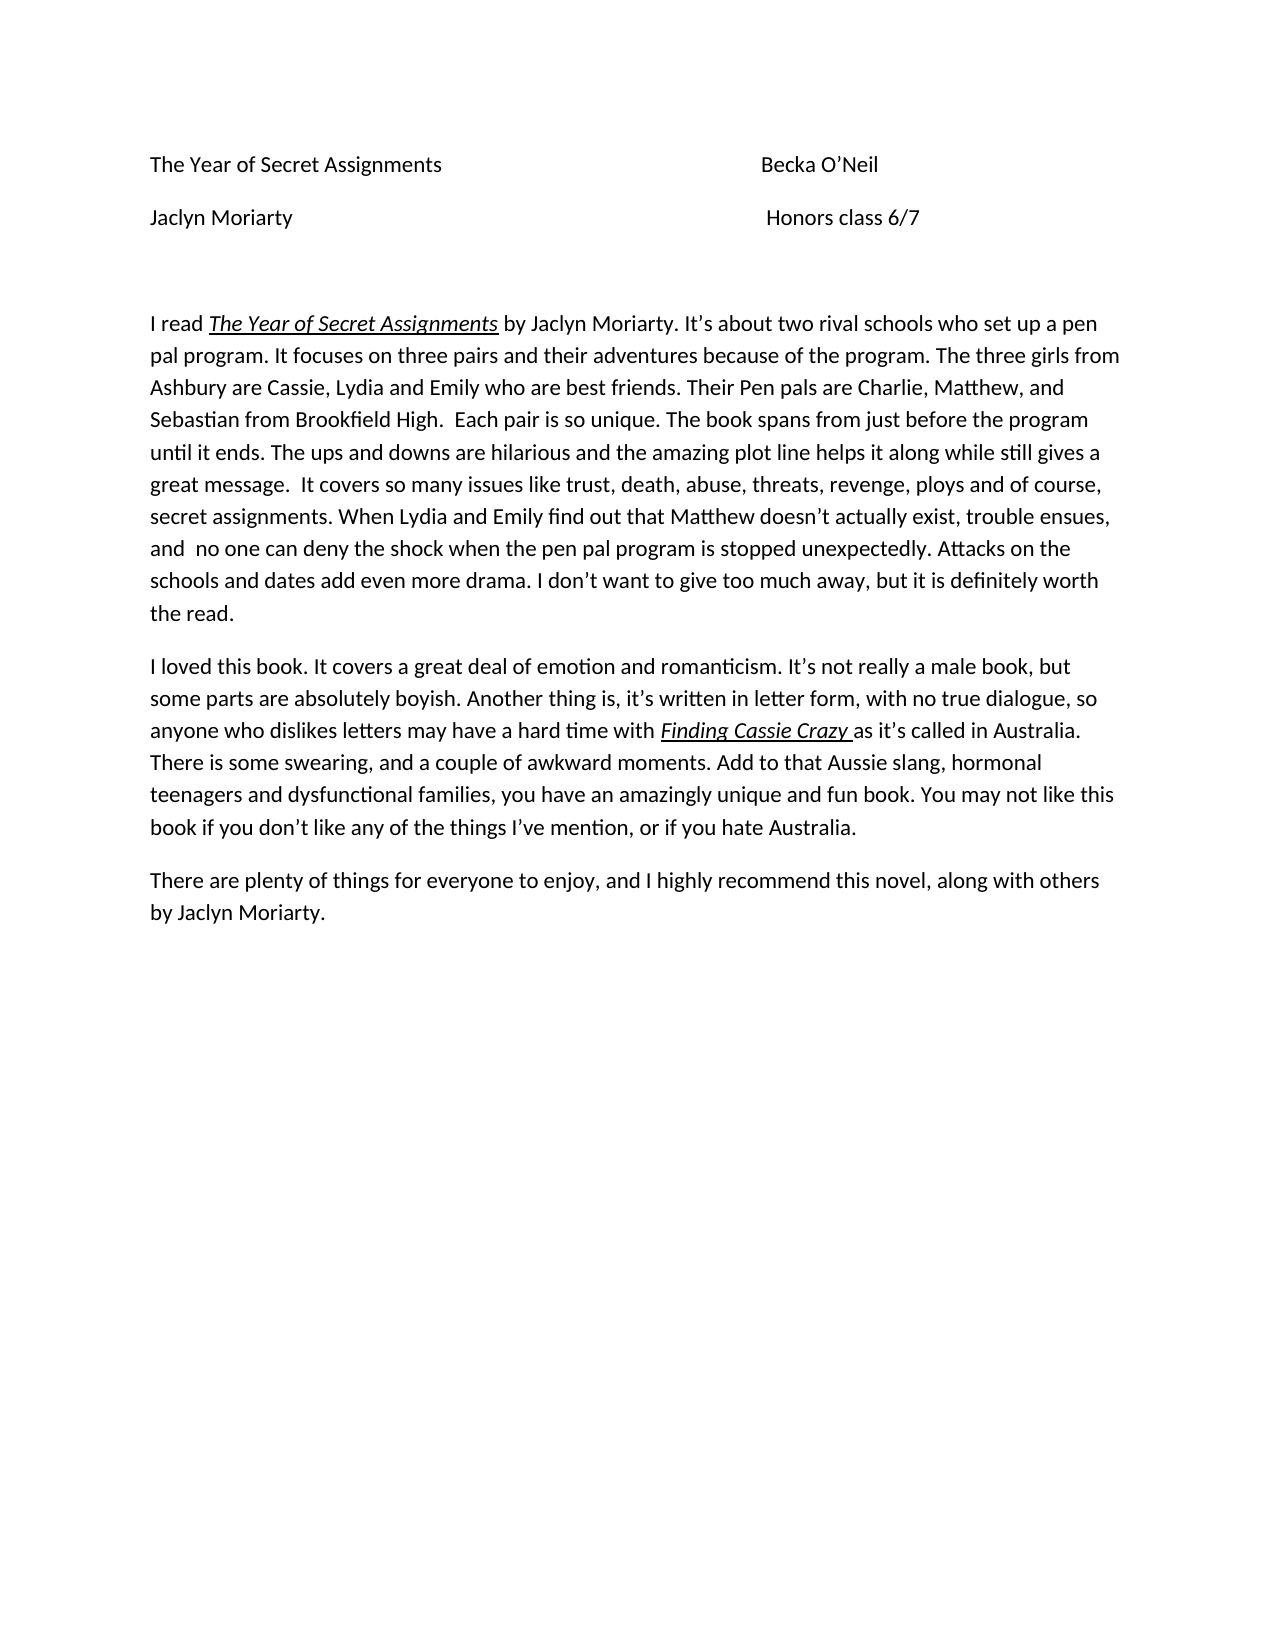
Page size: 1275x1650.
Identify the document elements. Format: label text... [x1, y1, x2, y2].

text I loved this book. It covers a great deal of emotion and romanticism. It’s not really a male book, but some parts are absolutely boyish. Another thing is, it’s written in letter form, with no true dialogue, so anyone who dislikes letters may have a hard time with Finding Cassie Crazy as it’s called in Australia. There is some swearing, and a couple of awkward moments. Add to that Aussie slang, hormonal teenagers and dysfunctional families, you have an amazingly unique and fun book. You may not like this book if you don’t like any of the things I’ve mention, or if you hate Australia. [150, 652, 1125, 841]
text I read The Year of Secret Assignments by Jaclyn Moriarty. It’s about two rival schools who set up a pen pal program. It focuses on three pairs and their adventures because of the program. The three girls from Ashbury are Cassie, Lydia and Emily who are best friends. Their Pen pals are Charlie, Matthew, and Sebastian from Brookfield High. Each pair is so unique. The book spans from just before the program until it ends. The ups and downs are hilarious and the amazing plot line helps it along while still gives a great message. It covers so many issues like trust, death, abuse, threats, revenge, ploys and of course, secret assignments. When Lydia and Emily find out that Matthew doesn’t actually exist, trouble ensues, and no one can deny the shock when the pen pal program is stopped unexpectedly. Attacks on the schools and dates add even more drama. I don’t want to give too much away, but it is definitely worth the read. [150, 309, 1125, 627]
text The Year of Secret Assignments Becka O’Neil [150, 150, 1125, 178]
text There are plenty of things for everyone to enjoy, and I highly recommend this novel, along with others by Jaclyn Moriarty. [150, 866, 1125, 926]
text Jaclyn Moriarty Honors class 6/7 [150, 203, 1125, 231]
